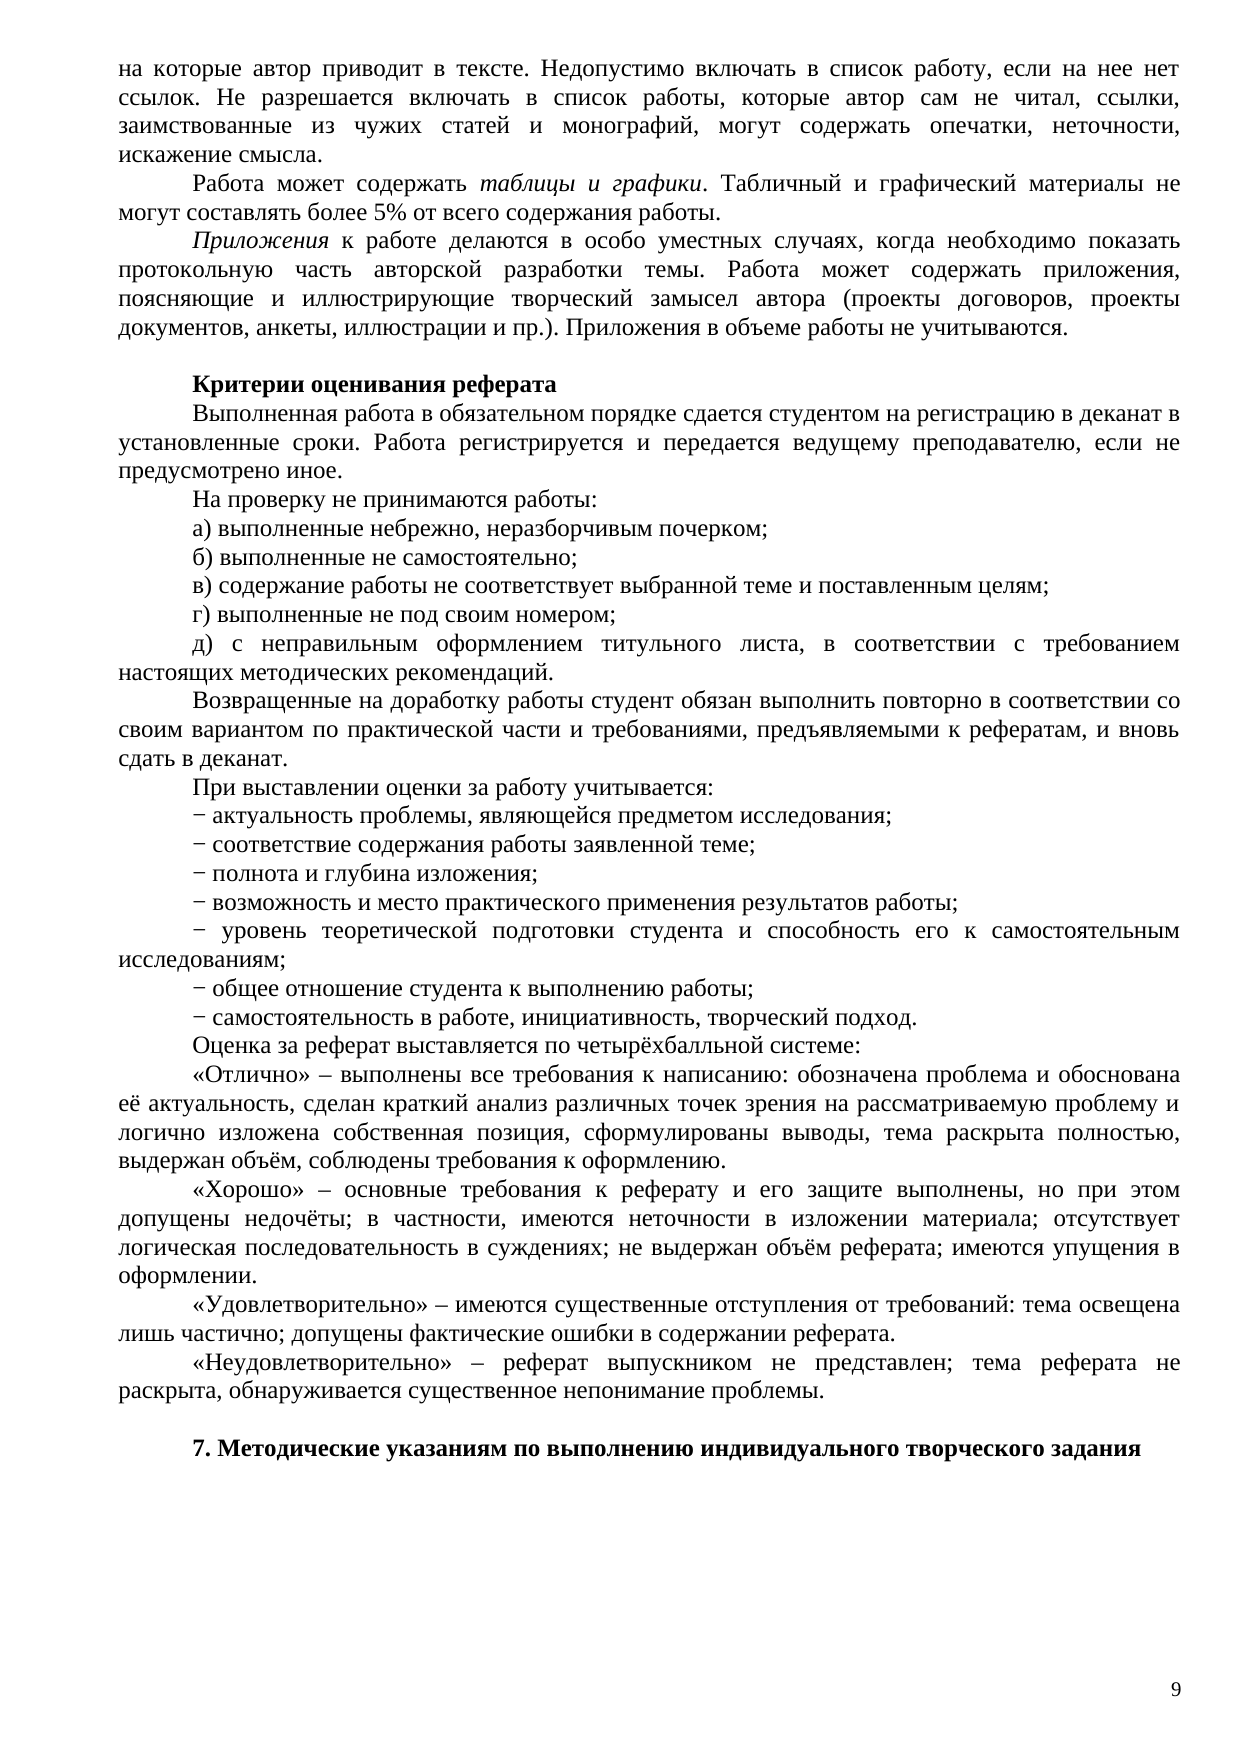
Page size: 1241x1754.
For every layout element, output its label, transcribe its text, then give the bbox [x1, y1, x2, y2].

text − соответствие содержания работы заявленной теме; [118, 829, 1181, 858]
text − полнота и глубина изложения; [118, 858, 1181, 887]
text б) выполненные не самостоятельно; [118, 542, 1181, 571]
text На проверку не принимаются работы: [118, 484, 1181, 513]
text Возвращенные на доработку работы студент обязан выполнить повторно в соответствии со своим вариантом по практической части и требованиями, предъявляемыми к рефератам, и вновь сдать в деканат. [118, 686, 1181, 772]
text − самостоятельность в работе, инициативность, творческий подход. [118, 1002, 1181, 1031]
text Работа может содержать таблицы и графики. Табличный и графический материалы не могут составлять более 5% от всего содержания работы. [118, 168, 1181, 226]
text г) выполненные не под своим номером; [118, 599, 1181, 628]
text − уровень теоретической подготовки студента и способность его к самостоятельным исследованиям; [118, 916, 1181, 973]
text «Неудовлетворительно» – реферат выпускником не представлен; тема реферата не раскрыта, обнаруживается существенное непонимание проблемы. [118, 1347, 1181, 1404]
text Приложения к работе делаются в особо уместных случаях, когда необходимо показать протокольную часть авторской разработки темы. Работа может содержать приложения, поясняющие и иллюстрирующие творческий замысел автора (проекты договоров, проекты документов, анкеты, иллюстрации и пр.). Приложения в объеме работы не учитываются. [118, 226, 1181, 341]
text в) содержание работы не соответствует выбранной теме и поставленным целям; [118, 571, 1181, 599]
text При выставлении оценки за работу учитывается: [118, 772, 1181, 801]
text − актуальность проблемы, являющейся предметом исследования; [118, 801, 1181, 829]
text а) выполненные небрежно, неразборчивым почерком; [118, 513, 1181, 542]
text «Удовлетворительно» – имеются существенные отступления от требований: тема освещена лишь частично; допущены фактические ошибки в содержании реферата. [118, 1289, 1181, 1347]
text − возможность и место практического применения результатов работы; [118, 887, 1181, 916]
text 7. Методические указаниям по выполнению индивидуального творческого задания [118, 1433, 1181, 1462]
text − общее отношение студента к выполнению работы; [118, 973, 1181, 1002]
text «Хорошо» – основные требования к реферату и его защите выполнены, но при этом допущены недочёты; в частности, имеются неточности в изложении материала; отсутствует логическая последовательность в суждениях; не выдержан объём реферата; имеются упущения в оформлении. [118, 1174, 1181, 1289]
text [118, 53, 1181, 168]
text Критерии оценивания реферата [118, 369, 1181, 398]
text д) с неправильным оформлением титульного листа, в соответствии с требованием настоящих методических рекомендаций. [118, 628, 1181, 686]
text Оценка за реферат выставляется по четырёхбалльной системе: [118, 1031, 1181, 1059]
text Выполненная работа в обязательном порядке сдается студентом на регистрацию в деканат в установленные сроки. Работа регистрируется и передается ведущему преподавателю, если не предусмотрено иное. [118, 398, 1181, 484]
text «Отлично» – выполнены все требования к написанию: обозначена проблема и обоснована её актуальность, сделан краткий анализ различных точек зрения на рассматриваемую проблему и логично изложена собственная позиция, сформулированы выводы, тема раскрыта полностью, выдержан объём, соблюдены требования к оформлению. [118, 1059, 1181, 1174]
